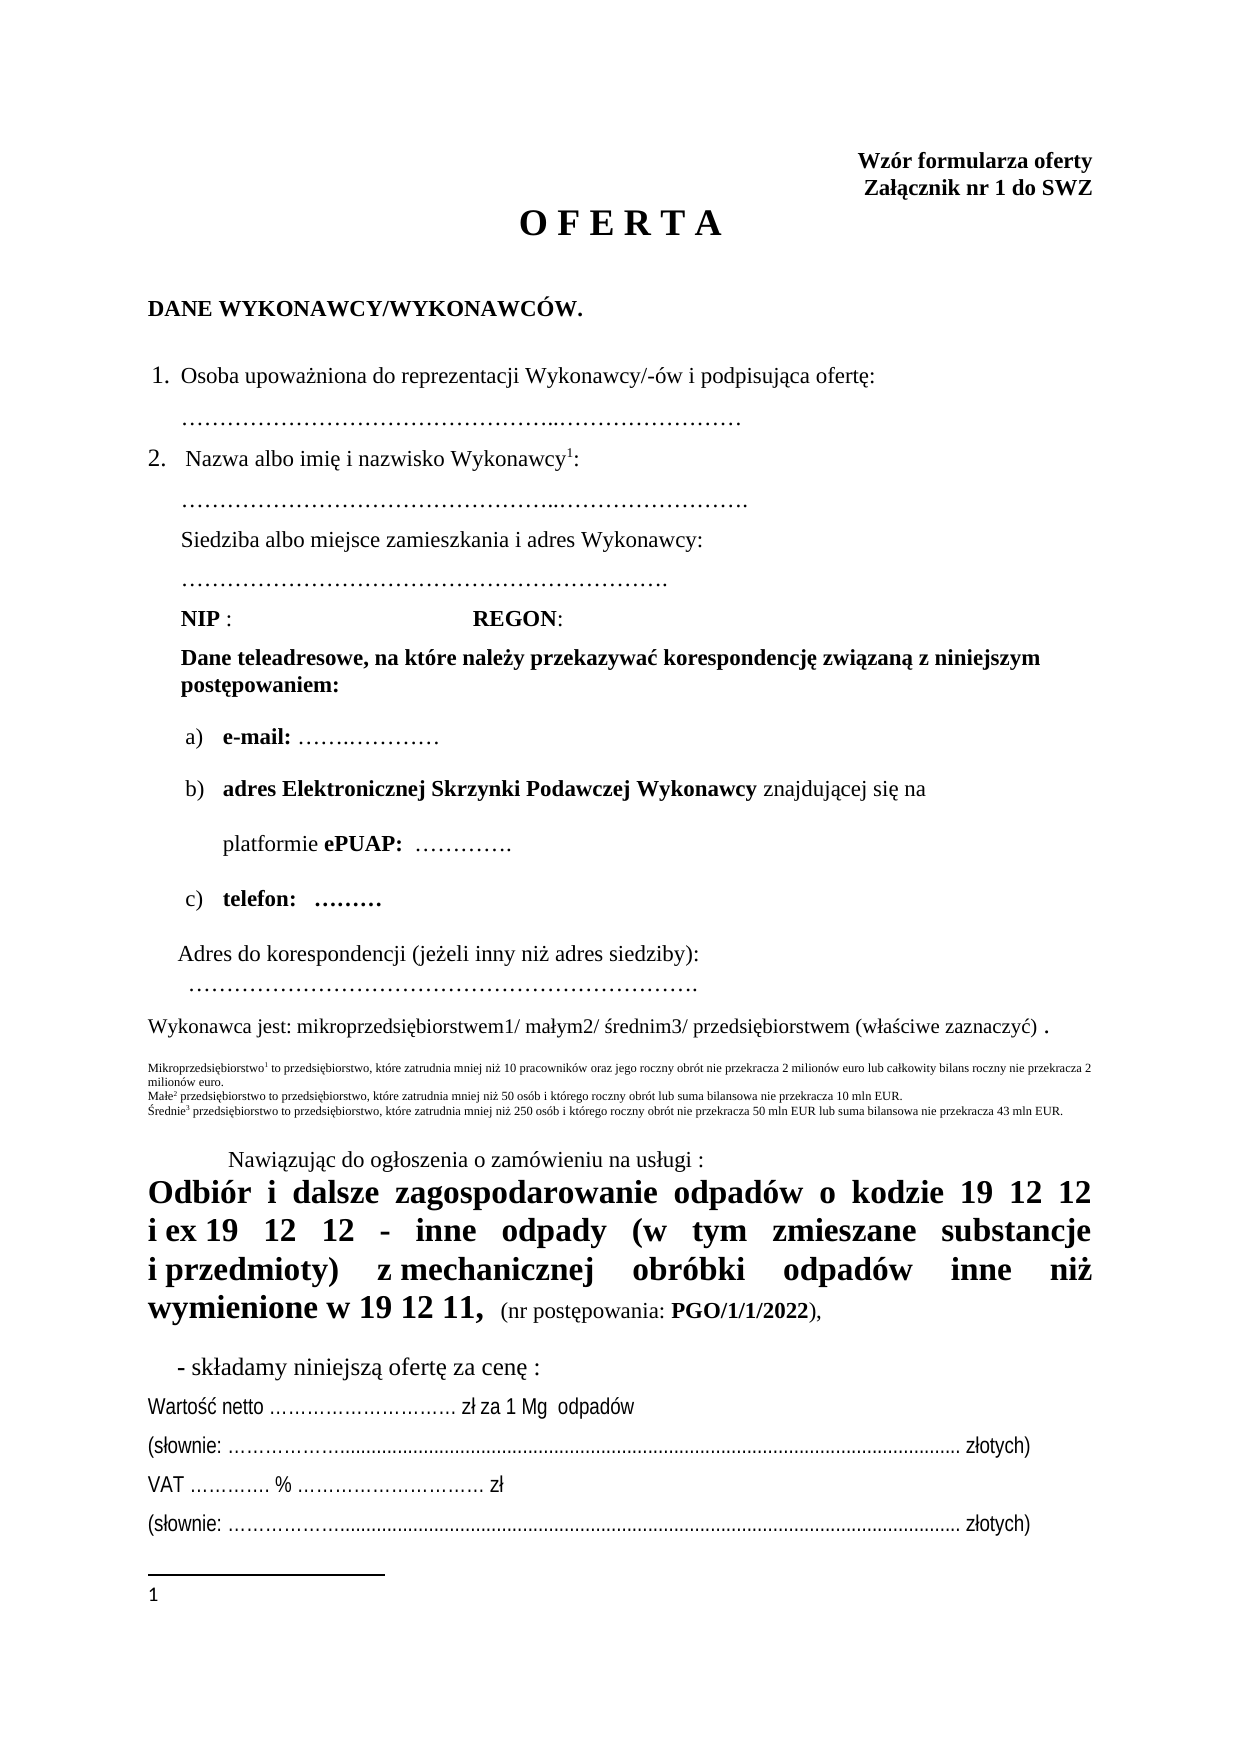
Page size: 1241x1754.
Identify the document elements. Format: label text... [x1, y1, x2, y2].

list Nazwa albo imię i nazwisko Wykonawcy: [148, 443, 1093, 472]
text Małe2 przedsiębiorstwo to przedsiębiorstwo, które zatrudnia mniej niż 50 osób i którego roczny obrót lub suma bilansowa nie przekracza 10 mln EUR. [148, 1089, 1093, 1103]
text Odbiór i dalsze zagospodarowanie odpadów o kodzie 19 12 12 i ex 19 12 12 - inne odpady (w tym zmieszane substancje i przedmioty) z mechanicznej obróbki odpadów inne niż wymienione w 19 12 11, (nr postępowania: PGO/1/1/2022), [148, 1172, 1093, 1326]
text DANE WYKONAWCY/WYKONAWCÓW. [148, 295, 1093, 322]
list e-mail: …….………… [185, 723, 1093, 750]
text …………………………………………………………. [148, 971, 1093, 997]
text - składamy niniejszą ofertę za cenę : [148, 1352, 1093, 1381]
text Adres do korespondencji (jeżeli inny niż adres siedziby): [177, 940, 1093, 967]
text …………………………………………..……………………. [181, 486, 1093, 513]
text Mikroprzedsiębiorstwo1 to przedsiębiorstwo, które zatrudnia mniej niż 10 pracowników oraz jego roczny obrót nie przekracza 2 milionów euro lub całkowity bilans roczny nie przekracza 2 milionów euro. [148, 1060, 1093, 1089]
text …………………………………………..…………………… [181, 404, 1093, 430]
text Siedziba albo miejsce zamieszkania i adres Wykonawcy: [181, 526, 1093, 552]
text platformie ePUAP: …………. [223, 830, 1093, 856]
list adres Elektronicznej Skrzynki Podawczej Wykonawcy znajdującej się na [185, 775, 1093, 801]
text Średnie3 przedsiębiorstwo to przedsiębiorstwo, które zatrudnia mniej niż 250 osób i którego roczny obrót nie przekracza 50 mln EUR lub suma bilansowa nie przekracza 43 mln EUR. [148, 1103, 1093, 1118]
list Osoba upoważniona do reprezentacji Wykonawcy/-ów i podpisująca ofertę: [151, 361, 1093, 389]
text Wykonawca jest: mikroprzedsiębiorstwem1/ małym2/ średnim3/ przedsiębiorstwem (właściwe zaznaczyć) . [148, 1010, 1093, 1046]
text O F E R T A [148, 200, 1093, 243]
text NIP : REGON: [181, 605, 1093, 631]
text (słownie: ………………....................................................................................................................... złotych) [148, 1432, 1093, 1458]
list telefon: ……… [185, 885, 1093, 911]
text Nawiązując do ogłoszenia o zamówieniu na usługi : [148, 1146, 1093, 1172]
text Wartość netto ………………………… zł za 1 Mg odpadów [148, 1393, 1093, 1419]
text Dane teleadresowe, na które należy przekazywać korespondencję związaną z niniejszym postępowaniem: [181, 644, 1093, 697]
text VAT …………. % ………………………… zł [148, 1471, 1093, 1497]
text ………………………………………………………. [181, 565, 1093, 592]
text Wzór formularza oferty Załącznik nr 1 do SWZ [148, 148, 1093, 200]
text (słownie: ………………....................................................................................................................... złotych) [148, 1510, 1093, 1536]
